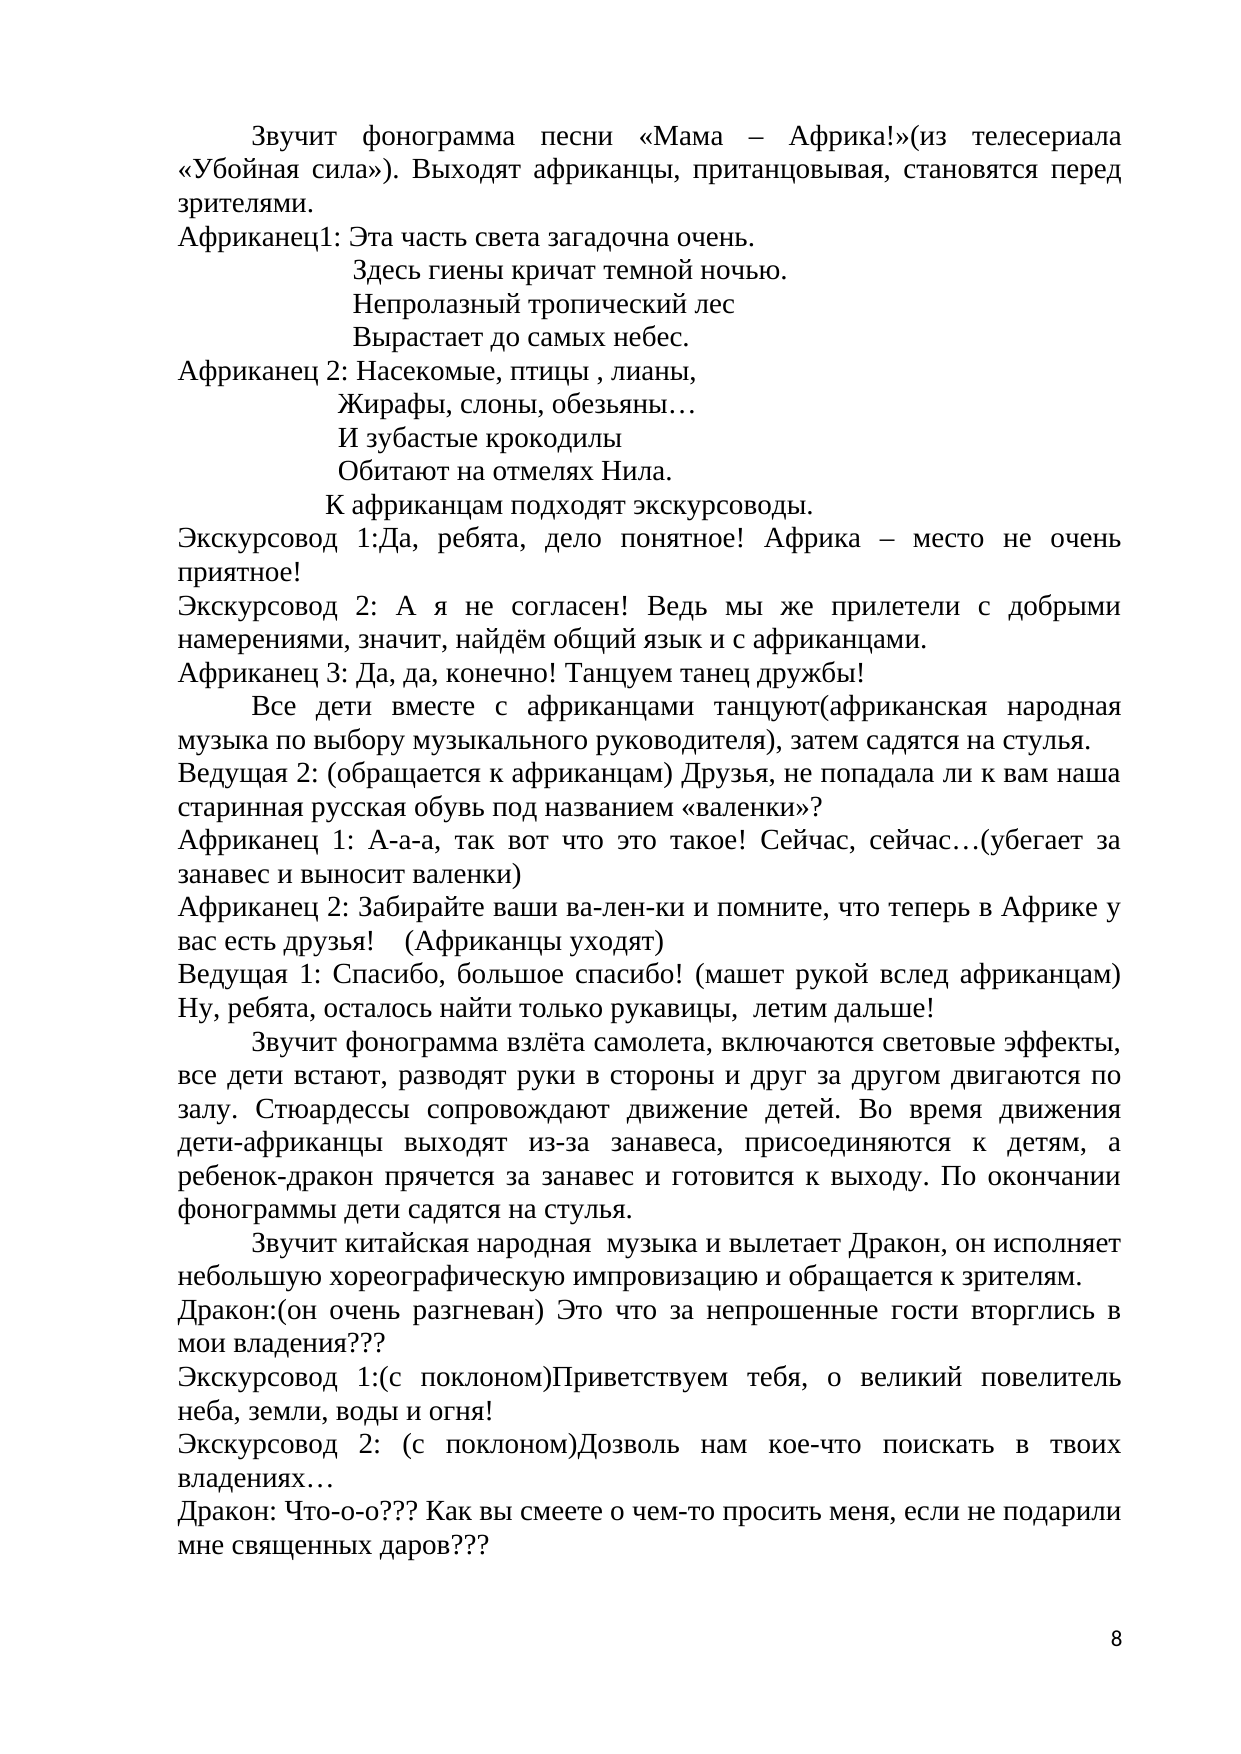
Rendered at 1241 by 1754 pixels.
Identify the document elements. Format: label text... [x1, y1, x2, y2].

text Экскурсовод 1:Да, ребята, дело понятное! Африка – место не очень приятное! [177, 521, 1122, 588]
text Ведущая 1: Спасибо, большое спасибо! (машет рукой вслед африканцам) Ну, ребята, осталось найти только рукавицы, летим дальше! [177, 957, 1122, 1024]
text Африканец 2: Забирайте ваши ва-лен-ки и помните, что теперь в Африке у вас есть друзья! (Африканцы уходят) [177, 889, 1122, 957]
text К африканцам подходят экскурсоводы. [177, 487, 1122, 521]
text Обитают на отмелях Нила. [177, 453, 1122, 487]
text И зубастые крокодилы [177, 420, 1122, 453]
text Африканец 1: А-а-а, так вот что это такое! Сейчас, сейчас…(убегает за занавес и выносит валенки) [177, 822, 1122, 889]
text Дракон:(он очень разгневан) Это что за непрошенные гости вторглись в мои владения??? [177, 1292, 1122, 1359]
text Звучит фонограмма взлёта самолета, включаются световые эффекты, все дети встают, разводят руки в стороны и друг за другом двигаются по залу. Стюардессы сопровождают движение детей. Во время движения дети-африканцы выходят из-за занавеса, присоединяются к детям, а ребенок-дракон прячется за занавес и готовится к выходу. По окончании фонограммы дети садятся на стулья. [177, 1024, 1122, 1225]
text Экскурсовод 2: (с поклоном)Дозволь нам кое-что поискать в твоих владениях… [177, 1426, 1122, 1493]
text Ведущая 2: (обращается к африканцам) Друзья, не попадала ли к вам наша старинная русская обувь под названием «валенки»? [177, 755, 1122, 822]
text Африканец1: Эта часть света загадочна очень. Здесь гиены кричат темной ночью. Непролазный тропический лес Вырастает до самых небес. Африканец 2: Насекомые, птицы , лианы, [177, 219, 1122, 386]
text Африканец 3: Да, да, конечно! Танцуем танец дружбы! [177, 655, 1122, 688]
text Дракон: Что-о-о??? Как вы смеете о чем-то просить меня, если не подарили мне священных даров??? [177, 1493, 1122, 1560]
text Звучит китайская народная музыка и вылетает Дракон, он исполняет небольшую хореографическую импровизацию и обращается к зрителям. [177, 1225, 1122, 1292]
text Жирафы, слоны, обезьяны… [177, 386, 1122, 420]
text Все дети вместе с африканцами танцуют(африканская народная музыка по выбору музыкального руководителя), затем садятся на стулья. [177, 688, 1122, 755]
text Экскурсовод 1:(с поклоном)Приветствуем тебя, о великий повелитель неба, земли, воды и огня! [177, 1359, 1122, 1426]
text Экскурсовод 2: А я не согласен! Ведь мы же прилетели с добрыми намерениями, значит, найдём общий язык и с африканцами. [177, 588, 1122, 655]
text Звучит фонограмма песни «Мама – Африка!»(из телесериала «Убойная сила»). Выходят африканцы, пританцовывая, становятся перед зрителями. [177, 118, 1122, 219]
